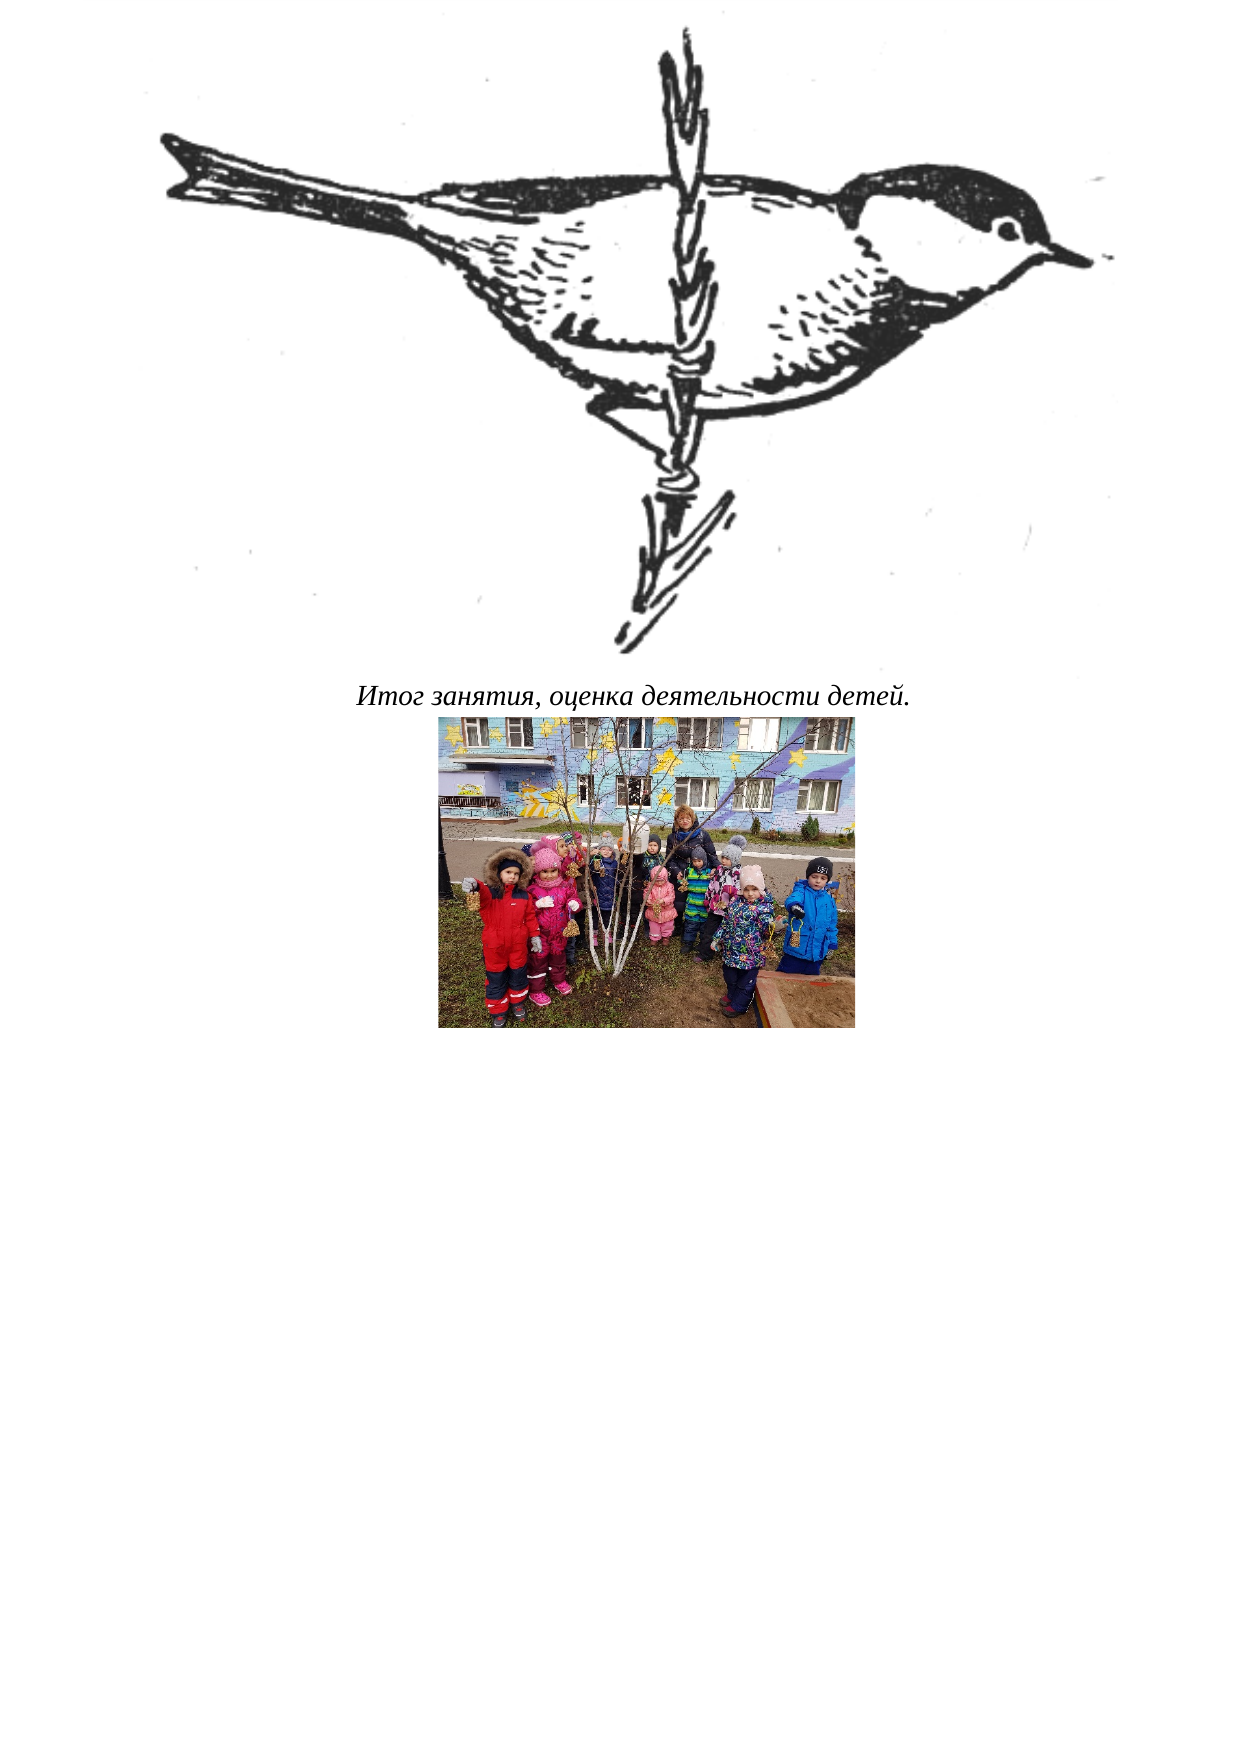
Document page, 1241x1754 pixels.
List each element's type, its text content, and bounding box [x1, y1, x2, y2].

picture [438, 717, 855, 1028]
text Итог занятия, оценка деятельности детей. [118, 59, 1152, 1034]
text (Изображения синицы) [82, 0, 1119, 679]
